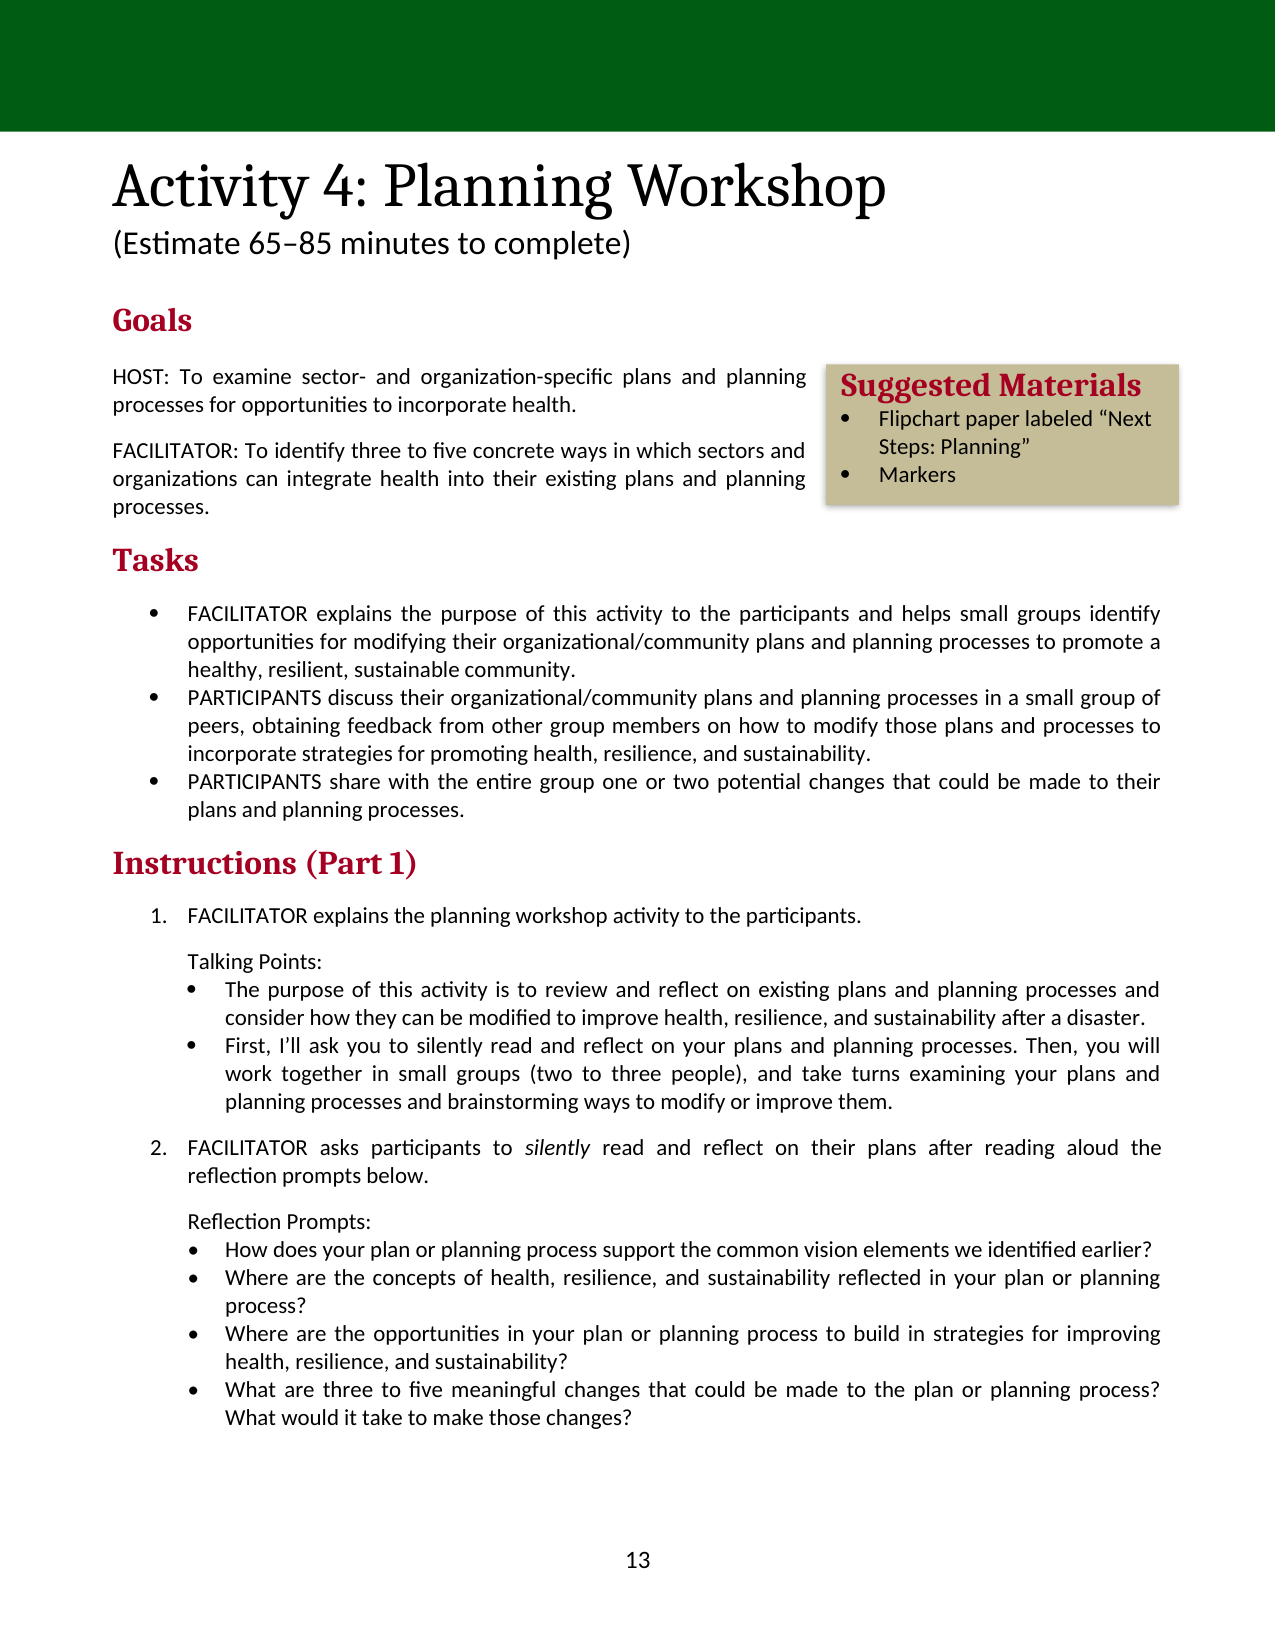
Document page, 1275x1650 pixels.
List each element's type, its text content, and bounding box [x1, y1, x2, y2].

subtitle Tasks [112, 542, 1162, 580]
subtitle Goals [112, 301, 1162, 339]
list How does your plan or planning process support the common vision elements we identified earlier? [187, 1235, 1162, 1263]
list FACILITATOR explains the purpose of this activity to the participants and helps small groups identify opportunities for modifying their organizational/community plans and planning processes to promote a healthy, resilient, sustainable community. [150, 599, 1162, 683]
list Where are the opportunities in your plan or planning process to build in strategies for improving health, resilience, and sustainability? [187, 1319, 1162, 1375]
text Activity 4: Planning Workshop [112, 150, 1162, 222]
list Where are the concepts of health, resilience, and sustainability reflected in your plan or planning process? [187, 1263, 1162, 1319]
text FACILITATOR: To identify three to five concrete ways in which sectors and organizations can integrate health into their existing plans and planning processes. [112, 436, 1162, 520]
list Reflection Prompts: [187, 1207, 1162, 1235]
subtitle Instructions (Part 1) [112, 844, 1162, 883]
list The purpose of this activity is to review and reflect on existing plans and planning processes and consider how they can be modified to improve health, resilience, and sustainability after a disaster. [187, 975, 1162, 1031]
list PARTICIPANTS discuss their organizational/community plans and planning processes in a small group of peers, obtaining feedback from other group members on how to modify those plans and processes to incorporate strategies for promoting health, resilience, and sustainability. [150, 683, 1162, 767]
list HOST: To examine sector- and organization-specific plans and planning processes for opportunities to incorporate health. [112, 362, 831, 418]
list Talking Points: [187, 947, 1162, 975]
list FACILITATOR asks participants to silently read and reflect on their plans after reading aloud the reflection prompts below. [150, 1133, 1162, 1189]
list FACILITATOR explains the planning workshop activity to the participants. [150, 902, 1162, 929]
list First, I’ll ask you to silently read and reflect on your plans and planning processes. Then, you will work together in small groups (two to three people), and take turns examining your plans and planning processes and brainstorming ways to modify or improve them. [187, 1031, 1162, 1116]
list PARTICIPANTS share with the entire group one or two potential changes that could be made to their plans and planning processes. [150, 767, 1162, 823]
list What are three to five meaningful changes that could be made to the plan or planning process? What would it take to make those changes? [187, 1375, 1162, 1431]
subtitle (Estimate 65–85 minutes to complete) [112, 222, 1162, 263]
